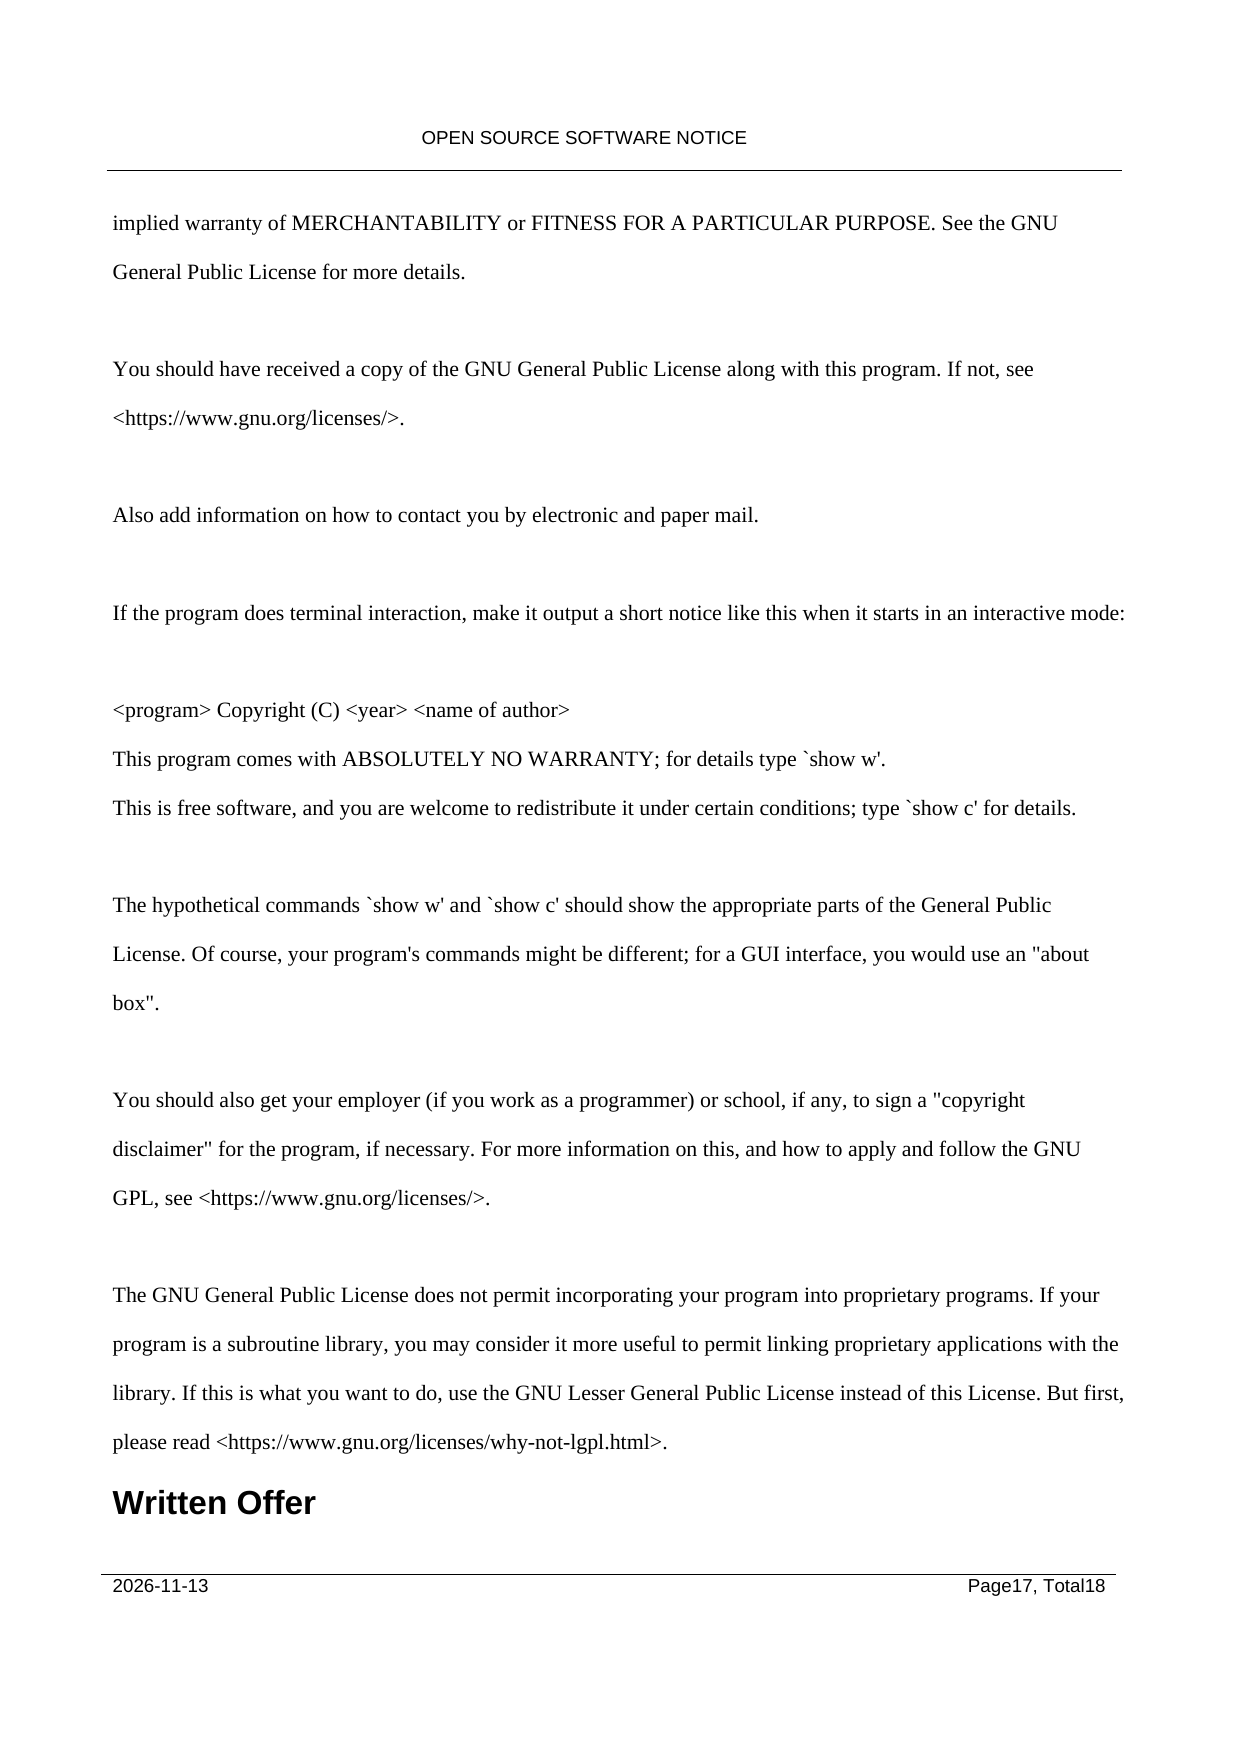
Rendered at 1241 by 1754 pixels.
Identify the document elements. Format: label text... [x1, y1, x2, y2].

text Written Offer [112, 1470, 1128, 1535]
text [112, 206, 1128, 1458]
